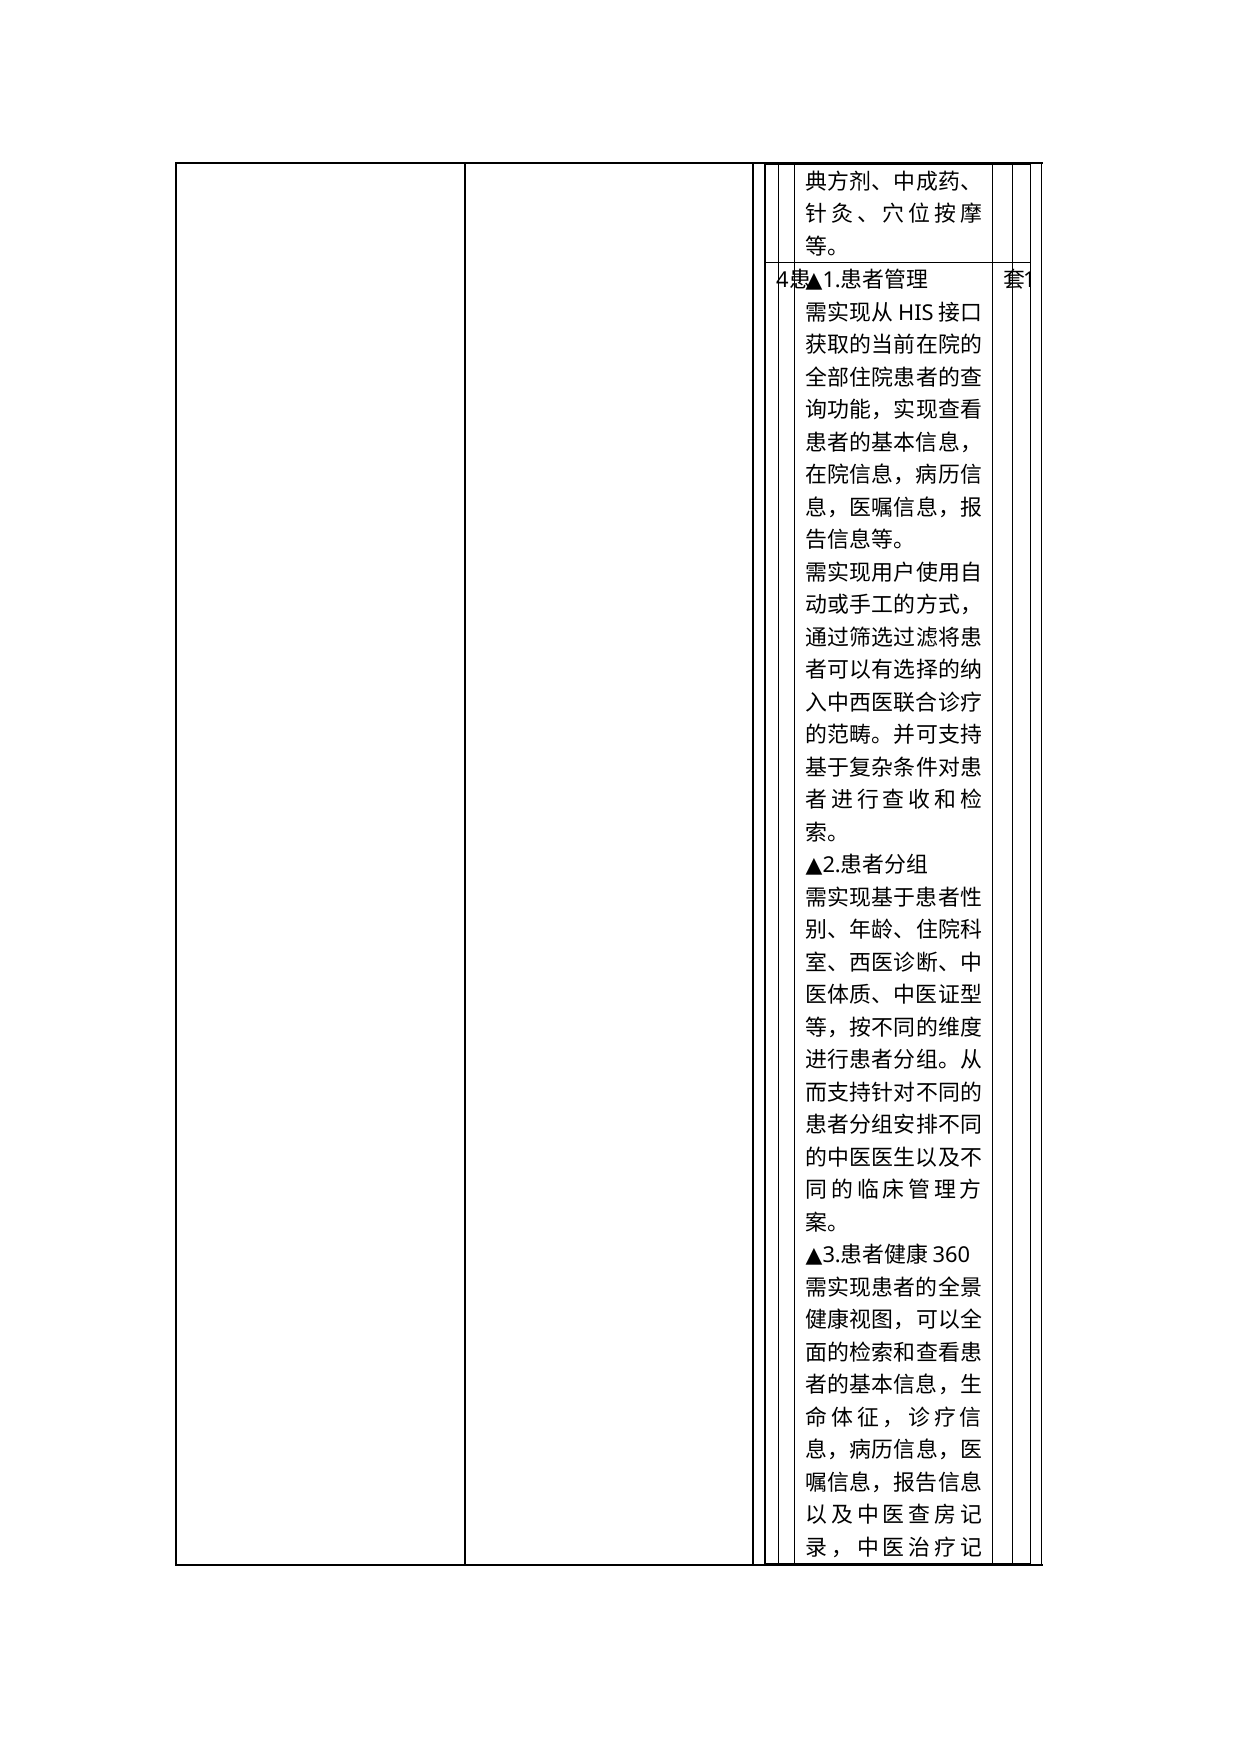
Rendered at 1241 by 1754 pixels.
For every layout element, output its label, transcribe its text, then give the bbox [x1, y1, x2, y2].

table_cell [795, 165, 992, 262]
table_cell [754, 164, 764, 1564]
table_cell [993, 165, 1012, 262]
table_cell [1031, 164, 1041, 1564]
table_cell ▲ [466, 164, 752, 1564]
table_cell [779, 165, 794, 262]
table_cell 1 [177, 164, 464, 1564]
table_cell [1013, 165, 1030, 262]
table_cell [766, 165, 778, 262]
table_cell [795, 263, 992, 1563]
